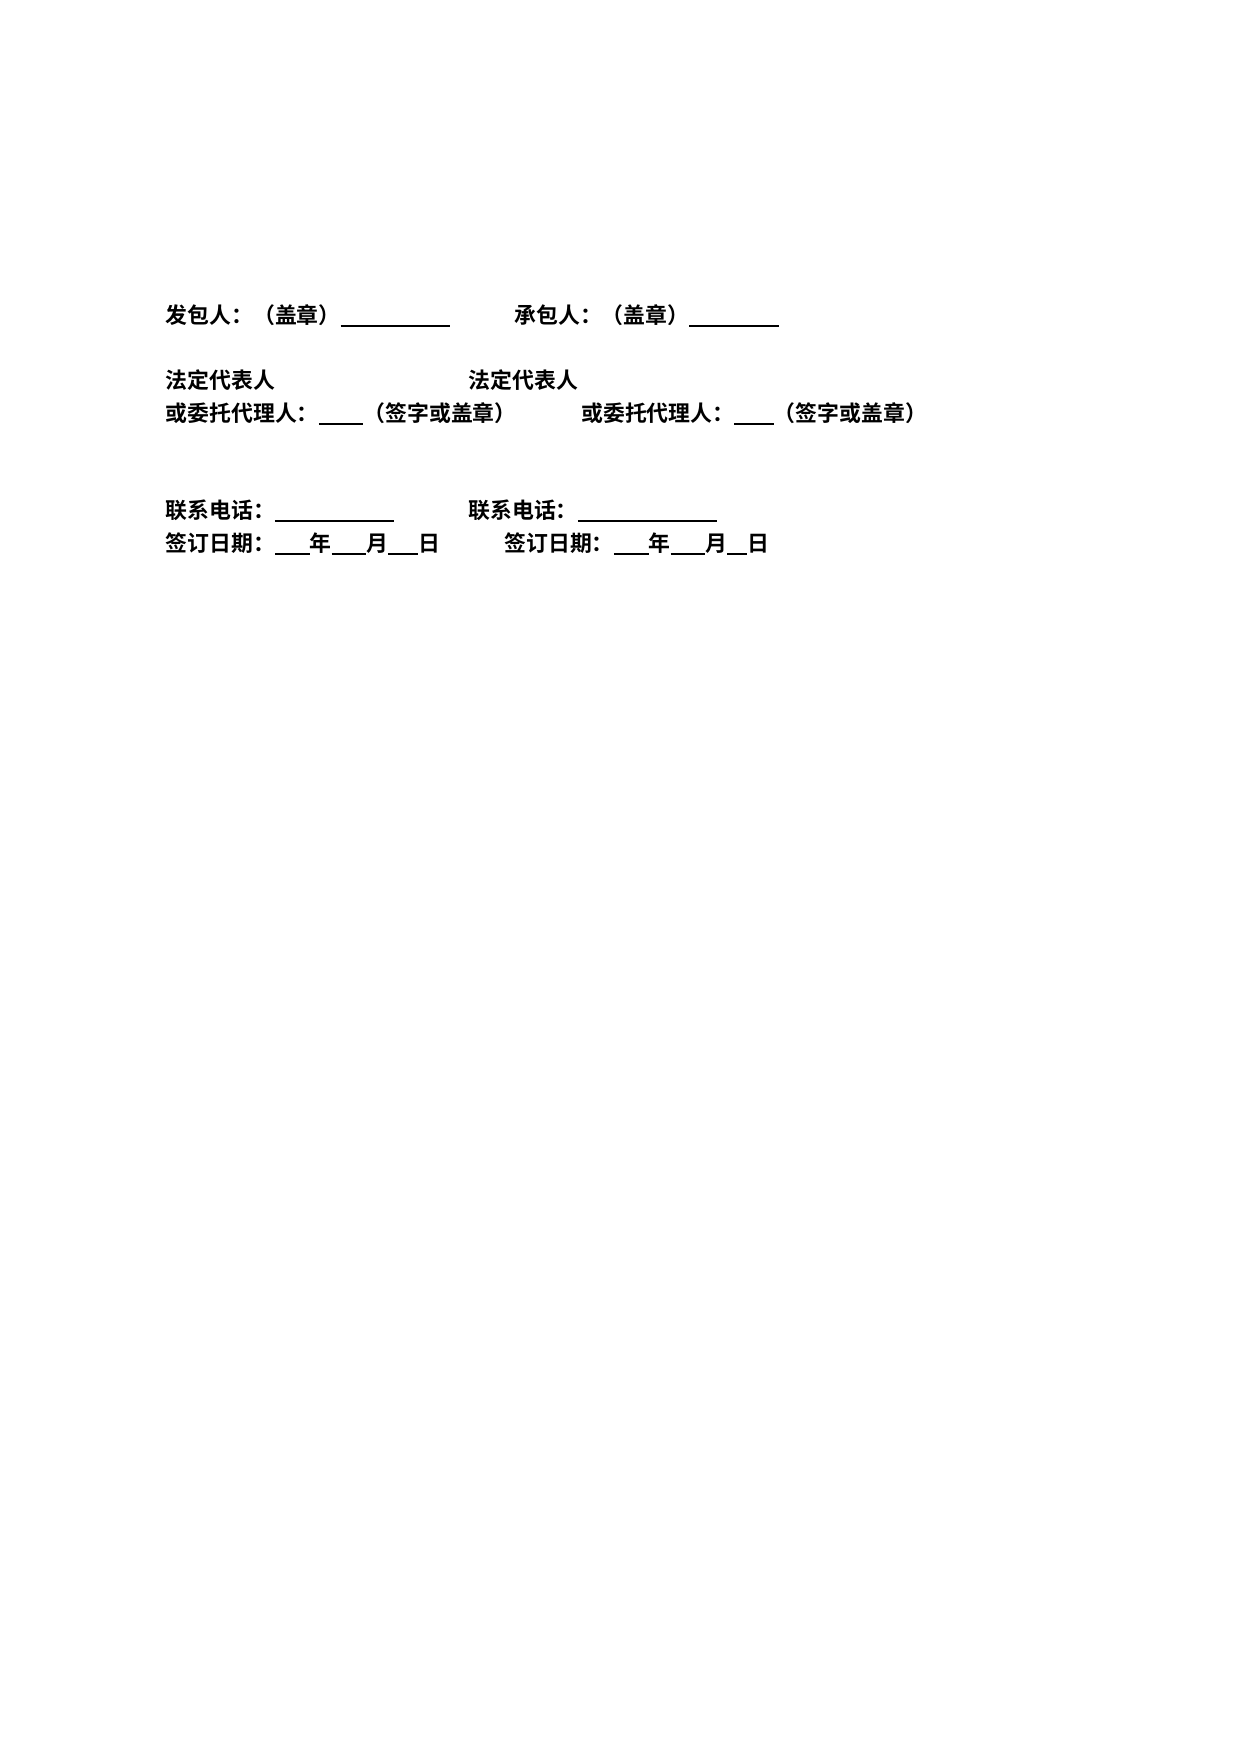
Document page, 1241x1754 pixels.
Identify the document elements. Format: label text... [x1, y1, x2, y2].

text 或委托代理人： （签字或盖章） 或委托代理人： （签字或盖章） [165, 395, 1087, 428]
text 联系电话： 联系电话： [165, 493, 1087, 525]
text 签订日期： 年 月 日 签订日期： 年 月 日 [165, 525, 1087, 558]
text 法定代表人 法定代表人 [165, 363, 1087, 395]
text 发包人：（盖章） 承包人：（盖章） [165, 298, 1087, 330]
